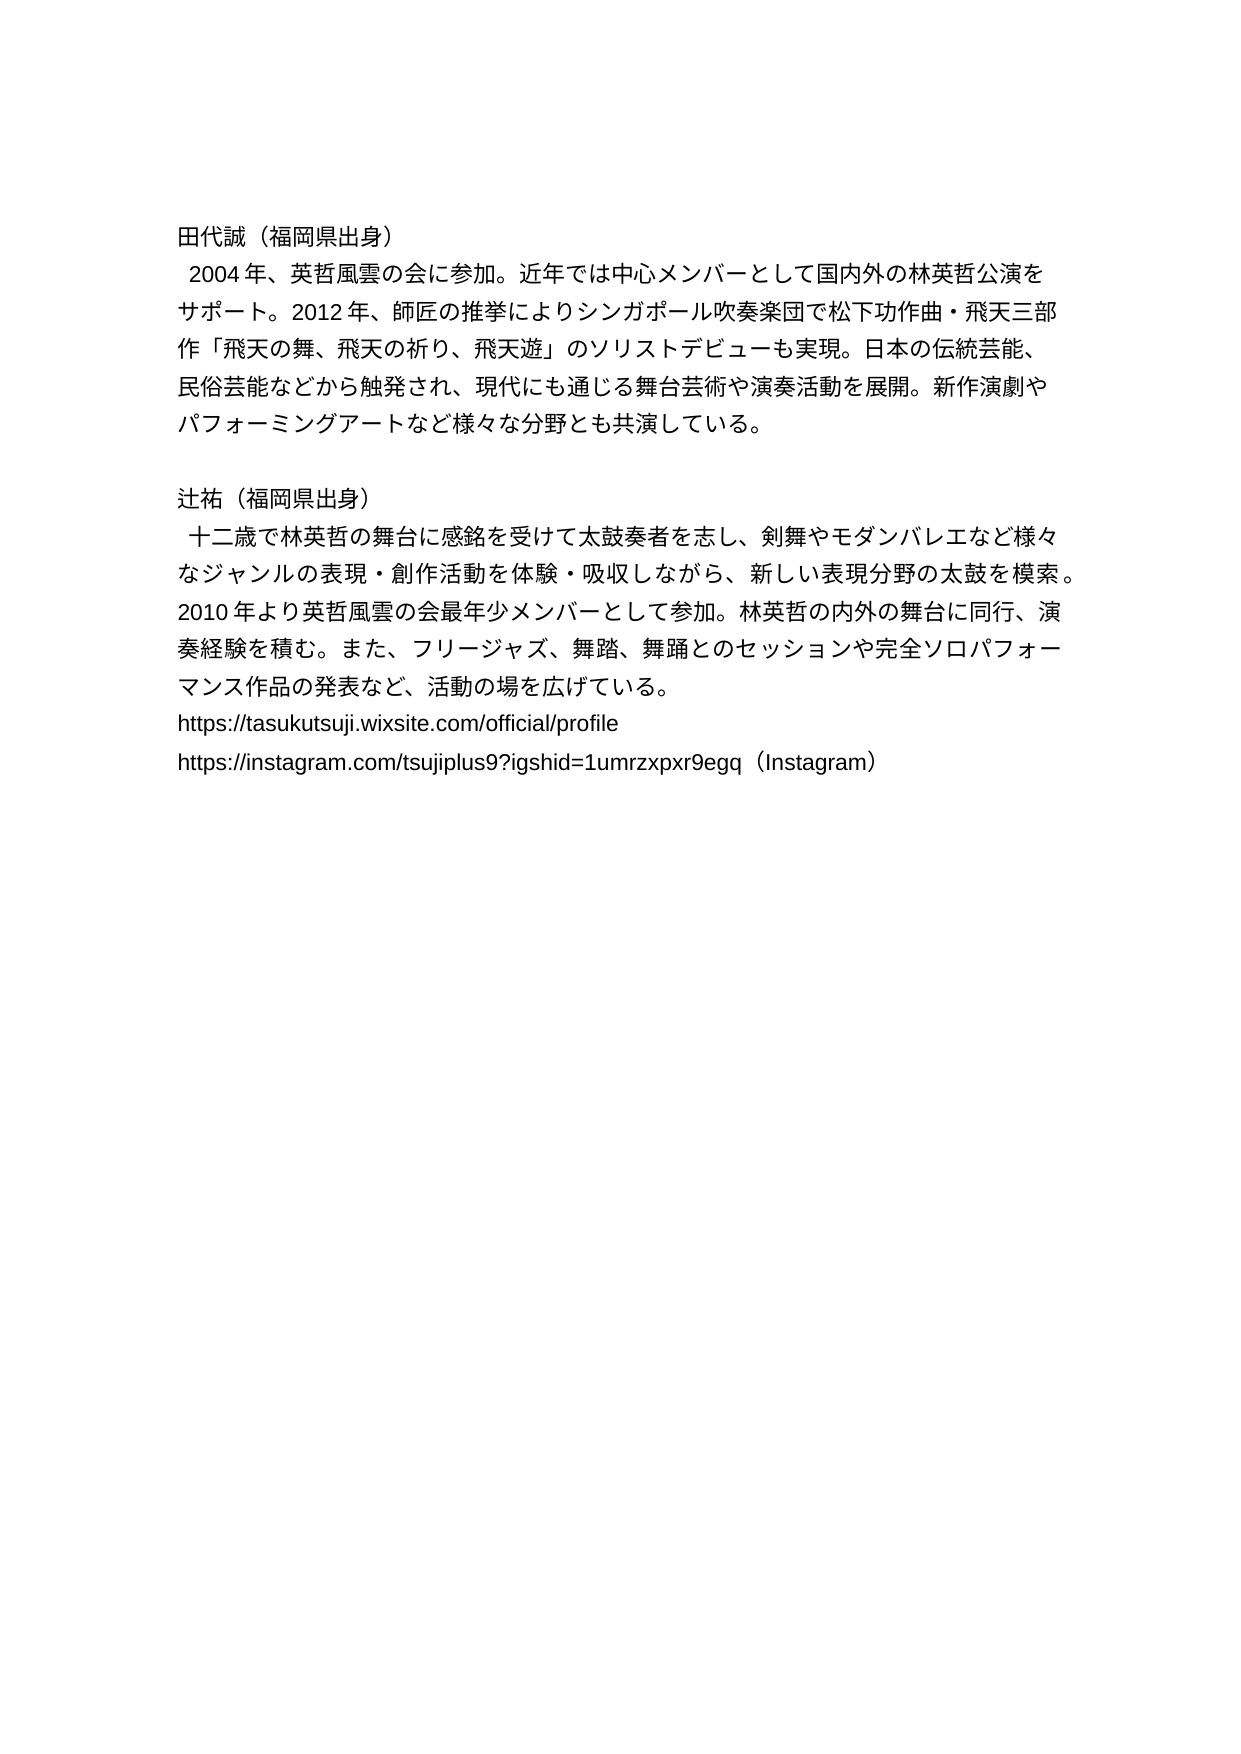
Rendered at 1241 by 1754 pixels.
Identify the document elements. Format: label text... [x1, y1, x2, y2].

text https://instagram.com/tsujiplus9?igshid=1umrzxpxr9egq（Instagram） [177, 742, 1063, 779]
text 十二歳で林英哲の舞台に感銘を受けて太鼓奏者を志し、剣舞やモダンバレエなど様々なジャンルの表現・創作活動を体験・吸収しながら、新しい表現分野の太鼓を模索。2010年より英哲風雲の会最年少メンバーとして参加。林英哲の内外の舞台に同行、演奏経験を積む。また、フリージャズ、舞踏、舞踊とのセッションや完全ソロパフォーマンス作品の発表など、活動の場を広げている。 [177, 517, 1063, 704]
text 2004年、英哲風雲の会に参加。近年では中心メンバーとして国内外の林英哲公演をサポート。2012年、師匠の推挙によりシンガポール吹奏楽団で松下功作曲・飛天三部作「飛天の舞、飛天の祈り、飛天遊」のソリストデビューも実現。日本の伝統芸能、民俗芸能などから触発され、現代にも通じる舞台芸術や演奏活動を展開。新作演劇やパフォーミングアートなど様々な分野とも共演している。 [177, 254, 1063, 442]
text 田代誠（福岡県出身） [177, 217, 1063, 254]
text https://tasukutsuji.wixsite.com/official/profile [177, 704, 1063, 742]
text 辻祐（福岡県出身） [177, 479, 1063, 517]
